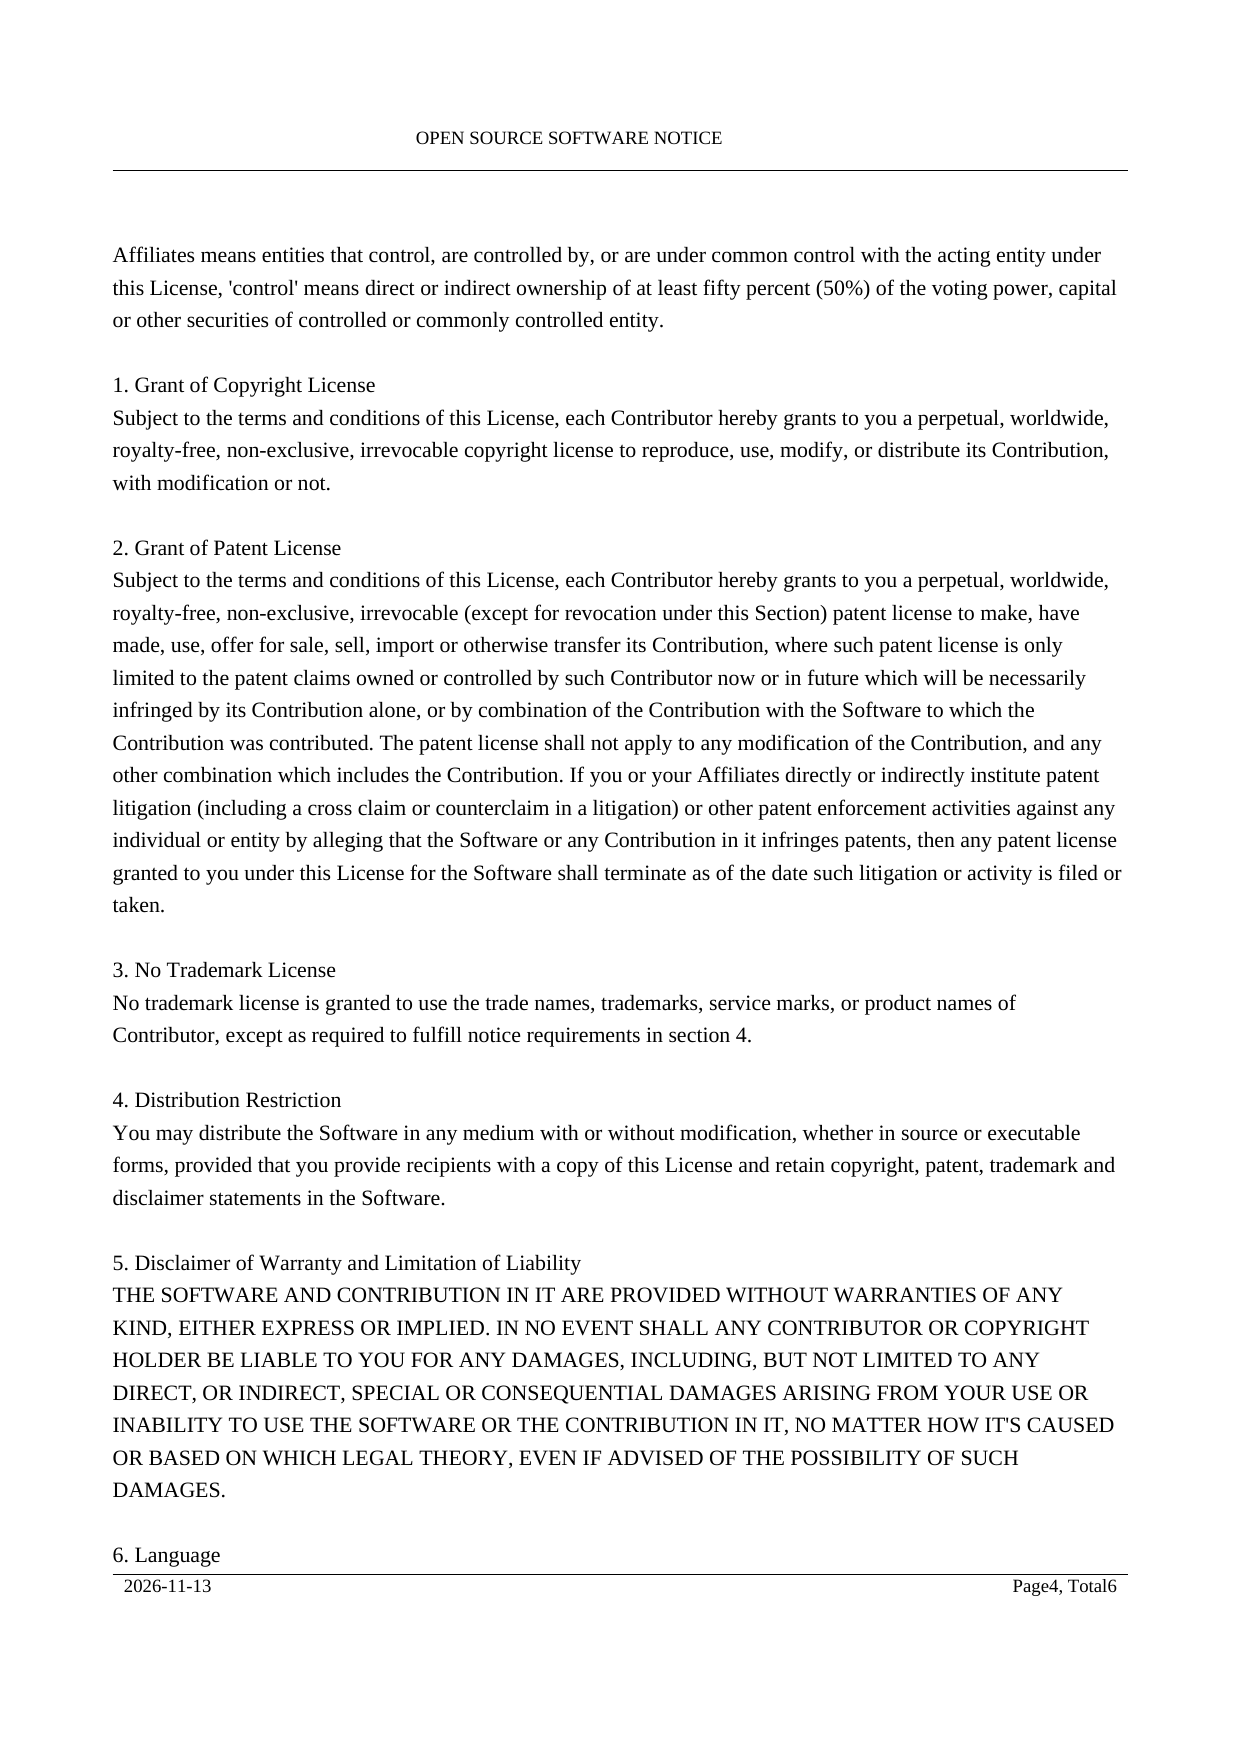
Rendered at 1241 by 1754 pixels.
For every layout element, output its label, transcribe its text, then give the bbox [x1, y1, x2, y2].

text 6. Language [112, 1539, 1128, 1571]
text THE SOFTWARE AND CONTRIBUTION IN IT ARE PROVIDED WITHOUT WARRANTIES OF ANY KIND, EITHER EXPRESS OR IMPLIED. IN NO EVENT SHALL ANY CONTRIBUTOR OR COPYRIGHT HOLDER BE LIABLE TO YOU FOR ANY DAMAGES, INCLUDING, BUT NOT LIMITED TO ANY DIRECT, OR INDIRECT, SPECIAL OR CONSEQUENTIAL DAMAGES ARISING FROM YOUR USE OR INABILITY TO USE THE SOFTWARE OR THE CONTRIBUTION IN IT, NO MATTER HOW IT'S CAUSED OR BASED ON WHICH LEGAL THEORY, EVEN IF ADVISED OF THE POSSIBILITY OF SUCH DAMAGES. [112, 1279, 1128, 1506]
text 5. Disclaimer of Warranty and Limitation of Liability [112, 1246, 1128, 1279]
text Subject to the terms and conditions of this License, each Contributor hereby grants to you a perpetual, worldwide, royalty-free, non-exclusive, irrevocable copyright license to reproduce, use, modify, or distribute its Contribution, with modification or not. [112, 401, 1128, 499]
text Subject to the terms and conditions of this License, each Contributor hereby grants to you a perpetual, worldwide, royalty-free, non-exclusive, irrevocable (except for revocation under this Section) patent license to make, have made, use, offer for sale, sell, import or otherwise transfer its Contribution, where such patent license is only limited to the patent claims owned or controlled by such Contributor now or in future which will be necessarily infringed by its Contribution alone, or by combination of the Contribution with the Software to which the Contribution was contributed. The patent license shall not apply to any modification of the Contribution, and any other combination which includes the Contribution. If you or your Affiliates directly or indirectly institute patent litigation (including a cross claim or counterclaim in a litigation) or other patent enforcement activities against any individual or entity by alleging that the Software or any Contribution in it infringes patents, then any patent license granted to you under this License for the Software shall terminate as of the date such litigation or activity is filed or taken. [112, 564, 1128, 921]
text 3. No Trademark License [112, 954, 1128, 986]
text No trademark license is granted to use the trade names, trademarks, service marks, or product names of Contributor, except as required to fulfill notice requirements in section 4. [112, 986, 1128, 1051]
text Affiliates means entities that control, are controlled by, or are under common control with the acting entity under this License, 'control' means direct or indirect ownership of at least fifty percent (50%) of the voting power, capital or other securities of controlled or commonly controlled entity. [112, 239, 1128, 336]
text 1. Grant of Copyright License [112, 369, 1128, 401]
text 4. Distribution Restriction [112, 1084, 1128, 1116]
text 2. Grant of Patent License [112, 531, 1128, 564]
text You may distribute the Software in any medium with or without modification, whether in source or executable forms, provided that you provide recipients with a copy of this License and retain copyright, patent, trademark and disclaimer statements in the Software. [112, 1116, 1128, 1214]
